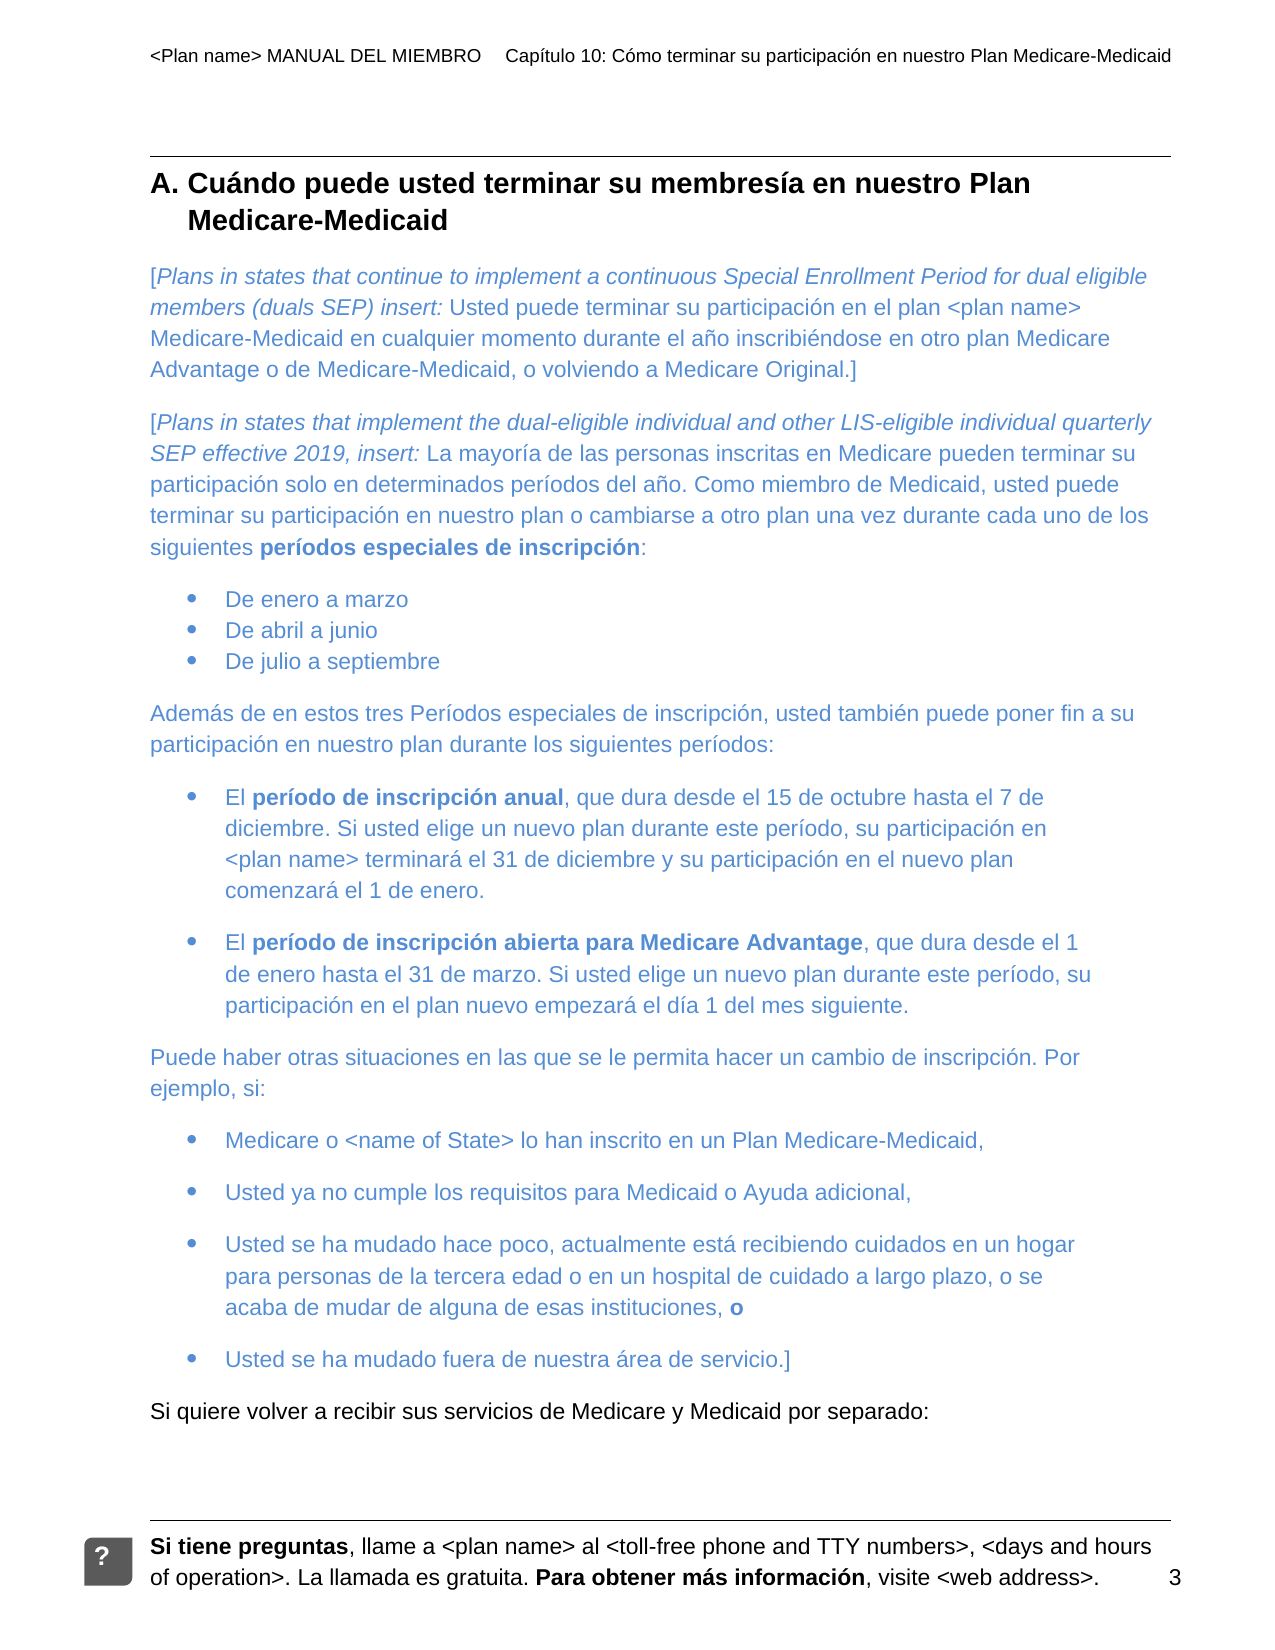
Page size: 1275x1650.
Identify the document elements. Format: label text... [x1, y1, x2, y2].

subtitle Cuándo puede usted terminar su membresía en nuestro Plan Medicare-Medicaid [150, 157, 1171, 238]
list El período de inscripción abierta para Medicare Advantage, que dura desde el 1 de enero hasta el 31 de marzo. Si usted elige un nuevo plan durante este período, su participación en el plan nuevo empezará el día 1 del mes siguiente. [187, 926, 1096, 1019]
text [Plans in states that continue to implement a continuous Special Enrollment Period for dual eligible members (duals SEP) insert: Usted puede terminar su participación en el plan <plan name> Medicare-Medicaid en cualquier momento durante el año inscribiéndose en otro plan Medicare Advantage o de Medicare-Medicaid, o volviendo a Medicare Original.] [150, 259, 1171, 384]
list Usted se ha mudado hace poco, actualmente está recibiendo cuidados en un hogar para personas de la tercera edad o en un hospital de cuidado a largo plazo, o se acaba de mudar de alguna de esas instituciones, o [187, 1228, 1096, 1322]
list De enero a marzo [187, 582, 1096, 613]
list Medicare o <name of State> lo han inscrito en un Plan Medicare-Medicaid, [187, 1124, 1096, 1155]
list De julio a septiembre [187, 644, 1096, 676]
text Puede haber otras situaciones en las que se le permita hacer un cambio de inscripción. Por ejemplo, si: [150, 1040, 1171, 1103]
list De abril a junio [187, 613, 1096, 644]
text [Plans in states that implement the dual-eligible individual and other LIS-eligible individual quarterly SEP effective 2019, insert: La mayoría de las personas inscritas en Medicare pueden terminar su participación solo en determinados períodos del año. Como miembro de Medicaid, usted puede terminar su participación en nuestro plan o cambiarse a otro plan una vez durante cada uno de los siguientes períodos especiales de inscripción: [150, 405, 1171, 561]
list Usted se ha mudado fuera de nuestra área de servicio.] [187, 1342, 1096, 1374]
list El período de inscripción anual, que dura desde el 15 de octubre hasta el 7 de diciembre. Si usted elige un nuevo plan durante este período, su participación en <plan name> terminará el 31 de diciembre y su participación en el nuevo plan comenzará el 1 de enero. [187, 780, 1096, 905]
list Usted ya no cumple los requisitos para Medicaid o Ayuda adicional, [187, 1176, 1096, 1207]
text Si quiere volver a recibir sus servicios de Medicare y Medicaid por separado: [150, 1394, 1171, 1426]
text Además de en estos tres Períodos especiales de inscripción, usted también puede poner fin a su participación en nuestro plan durante los siguientes períodos: [150, 697, 1171, 759]
